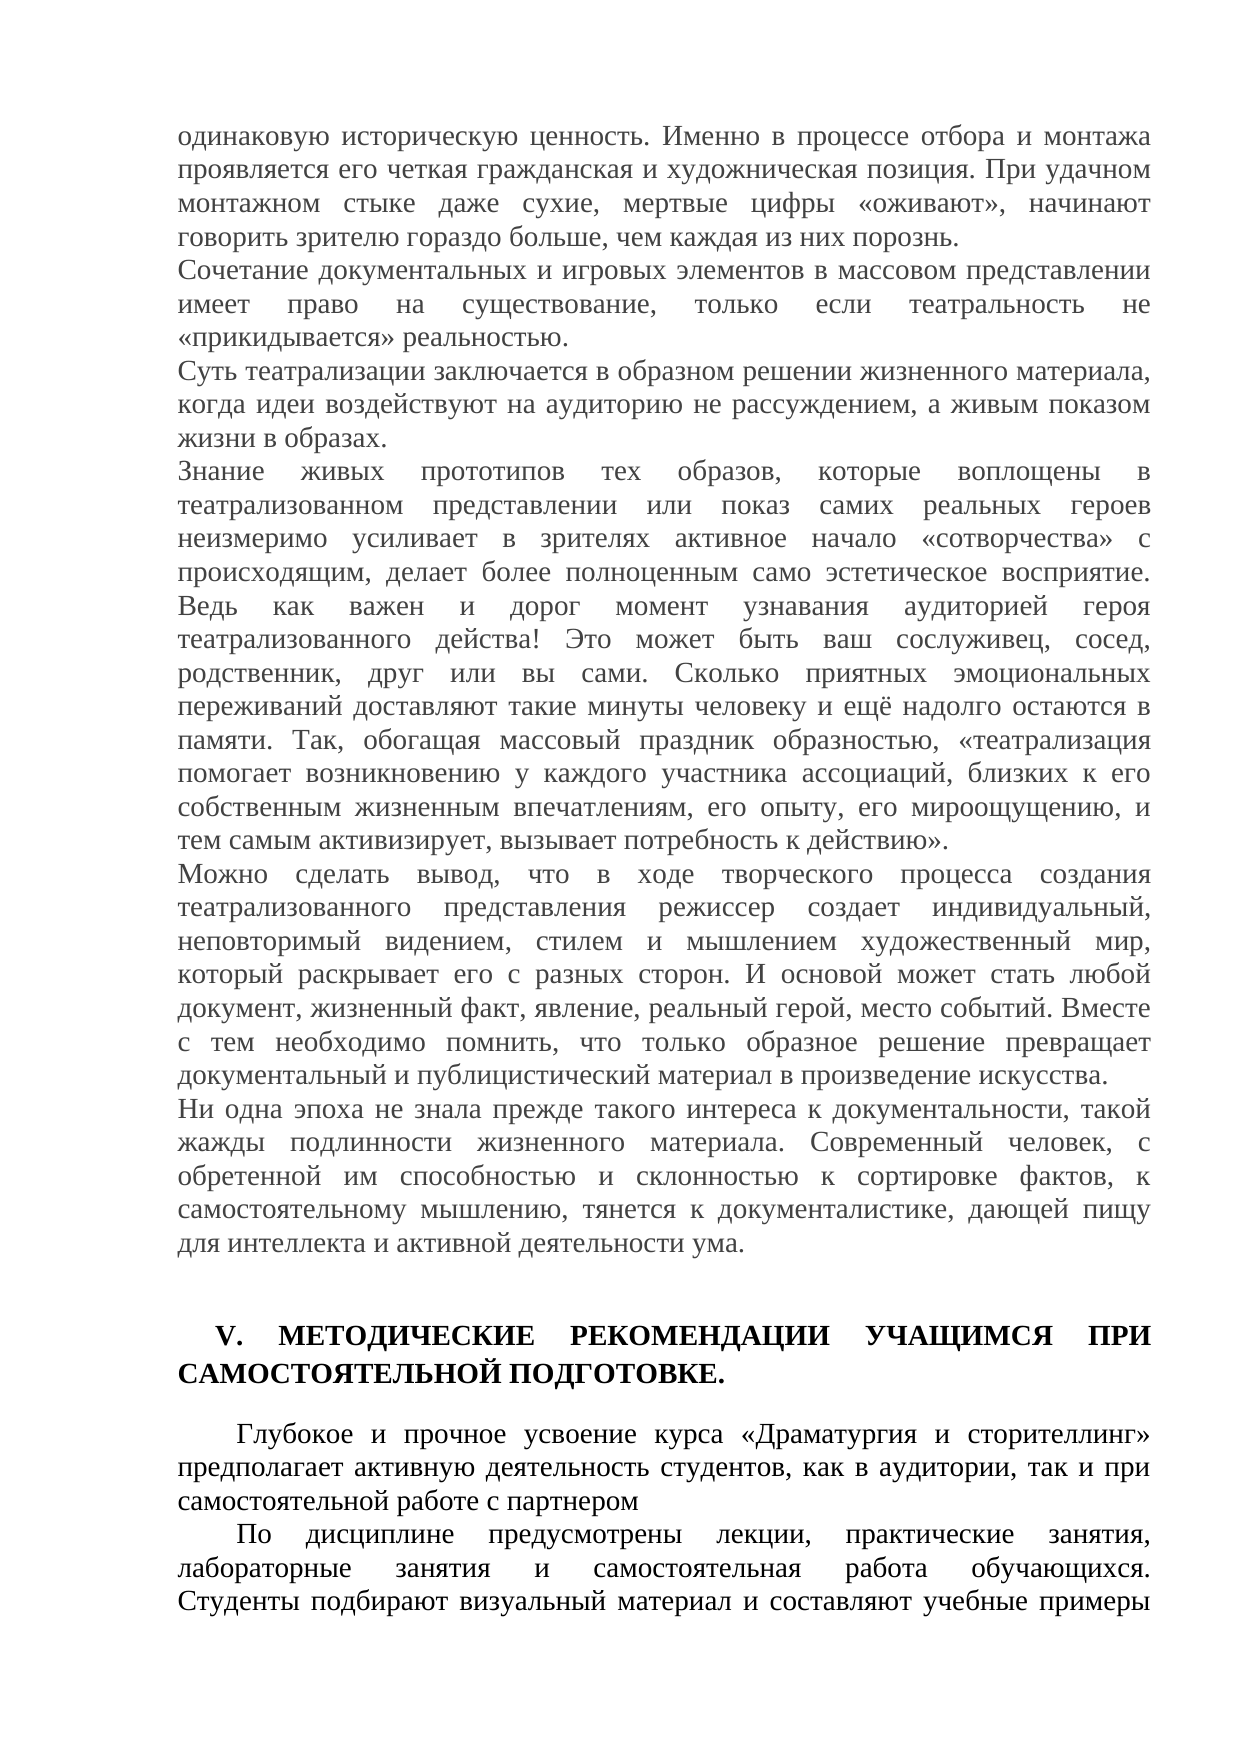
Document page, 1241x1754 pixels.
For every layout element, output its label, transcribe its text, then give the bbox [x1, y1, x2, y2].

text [177, 1516, 1152, 1617]
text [177, 118, 1152, 252]
text Ни одна эпоха не знала прежде такого интереса к документальности, такой жажды подлинности жизненного материала. Современный человек, с обретенной им способностью и склонностью к сортировке фактов, к самостоятельному мышлению, тянется к документалистике, дающей пищу для интеллекта и активной деятельности ума. [177, 1091, 1152, 1258]
text Глубокое и прочное усвоение курса «Драматургия и сторителлинг» предполагает активную деятельность студентов, как в аудитории, так и при самостоятельной работе с партнером [177, 1416, 1152, 1516]
text V. МЕТОДИЧЕСКИЕ РЕКОМЕНДАЦИИ УЧАЩИМСЯ ПРИ САМОСТОЯТЕЛЬНОЙ ПОДГОТОВКЕ. [177, 1318, 1152, 1390]
text Можно сделать вывод, что в ходе творческого процесса создания театрализованного представления режиссер создает индивидуальный, неповторимый видением, стилем и мышлением художественный мир, который раскрывает его с разных сторон. И основой может стать любой документ, жизненный факт, явление, реальный герой, место событий. Вместе с тем необходимо помнить, что только образное решение превращает документальный и публицистический материал в произведение искусства. [177, 856, 1152, 1091]
text Сочетание документальных и игровых элементов в массовом представлении имеет право на существование, только если театральность не «прикидывается» реальностью. [177, 252, 1152, 353]
text Знание живых прототипов тех образов, которые воплощены в театрализованном представлении или показ самих реальных героев неизмеримо усиливает в зрителях активное начало «сотворчества» с происходящим, делает более полноценным само эстетическое восприятие. Ведь как важен и дорог момент узнавания аудиторией героя театрализованного действа! Это может быть ваш сослуживец, сосед, родственник, друг или вы сами. Сколько приятных эмоциональных переживаний доставляют такие минуты человеку и ещё надолго остаются в памяти. Так, обогащая массовый праздник образностью, «театрализация помогает возникновению у каждого участника ассоциаций, близких к его собственным жизненным впечатлениям, его опыту, его мироощущению, и тем самым активизирует, вызывает потребность к действию». [177, 453, 1152, 856]
text Суть театрализации заключается в образном решении жизненного материала, когда идеи воздействуют на аудиторию не рассуждением, а живым показом жизни в образах. [177, 353, 1152, 453]
